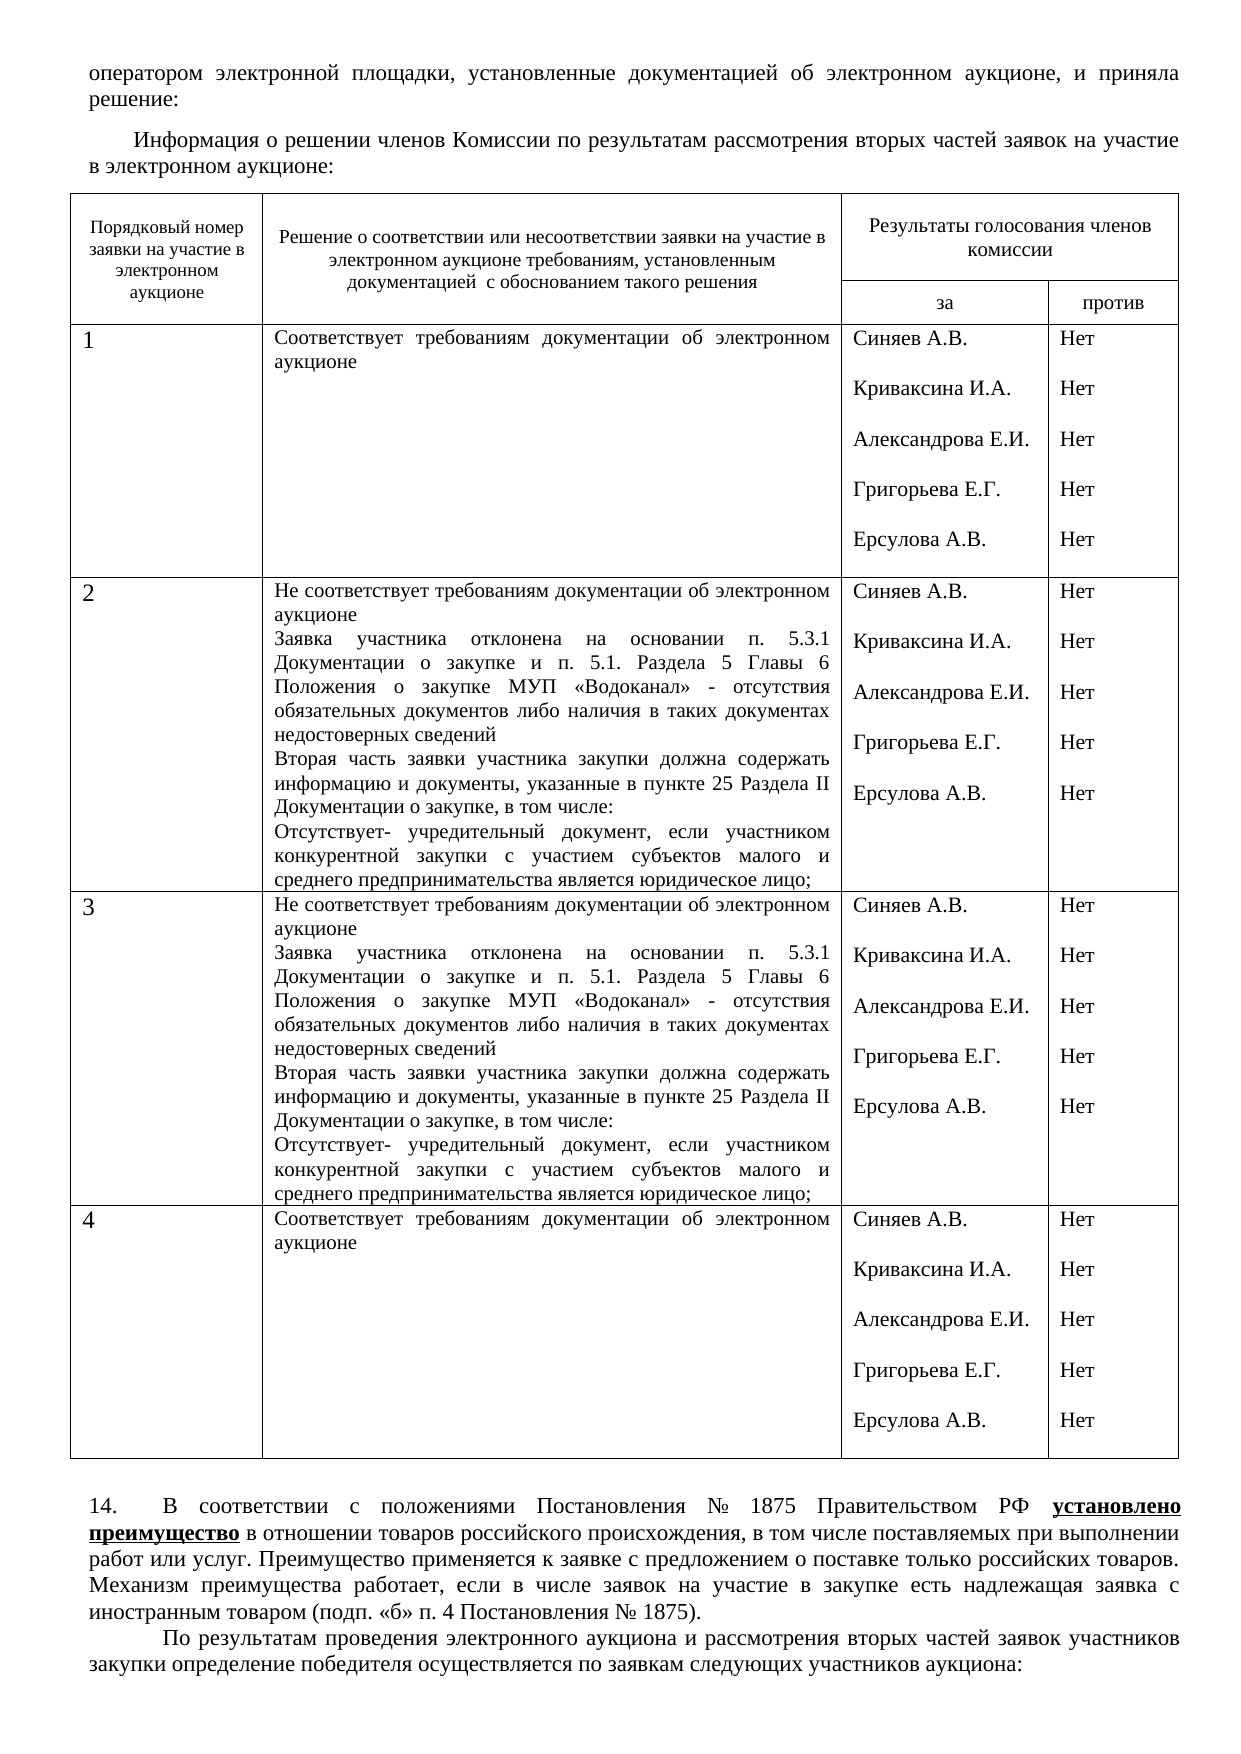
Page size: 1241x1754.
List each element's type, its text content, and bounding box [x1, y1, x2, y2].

table_cell Синяев А.В. Криваксина И.А. Александрова Е.И. Григорьева Е.Г. Ерсулова А.В. [842, 325, 1048, 577]
table_cell 4 [71, 1206, 262, 1458]
table_cell Не соответствует требованиям документации об электронном аукционе Заявка участника отклонена на основании п. 5.3.1 Документации о закупке и п. 5.1. Раздела 5 Главы 6 Положения о закупке МУП «Водоканал» - отсутствия обязательных документов либо наличия в таких документах недостоверных сведений Вторая часть заявки участника закупки должна содержать информацию и документы, указанные в пункте 25 Раздела II Документации о закупке, в том числе: Отсутствует- учредительный документ, если участником конкурентной закупки с участием субъектов малого и среднего предпринимательства является юридическое лицо; [263, 578, 841, 891]
text Информация о решении членов Комиссии по результатам рассмотрения вторых частей заявок на участие в электронном аукционе: [89, 126, 1181, 179]
table_cell Синяев А.В. Криваксина И.А. Александрова Е.И. Григорьева Е.Г. Ерсулова А.В. [842, 1206, 1048, 1458]
table_cell за [842, 281, 1048, 324]
table_header Решение о соответствии или несоответствии заявки на участие в электронном аукционе требованиям, установленным документацией с обоснованием такого решения [263, 194, 841, 324]
table_cell Соответствует требованиям документации об электронном аукционе [263, 1206, 841, 1458]
table_cell Не соответствует требованиям документации об электронном аукционе Заявка участника отклонена на основании п. 5.3.1 Документации о закупке и п. 5.1. Раздела 5 Главы 6 Положения о закупке МУП «Водоканал» - отсутствия обязательных документов либо наличия в таких документах недостоверных сведений Вторая часть заявки участника закупки должна содержать информацию и документы, указанные в пункте 25 Раздела II Документации о закупке, в том числе: Отсутствует- учредительный документ, если участником конкурентной закупки с участием субъектов малого и среднего предпринимательства является юридическое лицо; [263, 892, 841, 1204]
text 14. В соответствии с положениями Постановления № 1875 Правительством РФ установлено преимущество в отношении товаров российского происхождения, в том числе поставляемых при выполнении работ или услуг. Преимущество применяется к заявке с предложением о поставке только российских товаров. Механизм преимущества работает, если в числе заявок на участие в закупке есть надлежащая заявка с иностранным товаром (подп. «б» п. 4 Постановления № 1875). [89, 1492, 1181, 1624]
table_cell против [1049, 281, 1178, 324]
table_cell Нет Нет Нет Нет Нет [1049, 325, 1178, 577]
table_cell Соответствует требованиям документации об электронном аукционе [263, 325, 841, 577]
table_cell 2 [71, 578, 262, 891]
table_cell Синяев А.В. Криваксина И.А. Александрова Е.И. Григорьева Е.Г. Ерсулова А.В. [842, 892, 1048, 1204]
table_cell Нет Нет Нет Нет Нет [1049, 1206, 1178, 1458]
table_header Результаты голосования членов комиссии [842, 194, 1178, 280]
table_header Порядковый номер заявки на участие в электронном аукционе [71, 194, 262, 324]
table_cell Синяев А.В. Криваксина И.А. Александрова Е.И. Григорьева Е.Г. Ерсулова А.В. [842, 578, 1048, 891]
table_cell 1 [71, 325, 262, 577]
table_cell Нет Нет Нет Нет Нет [1049, 892, 1178, 1204]
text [89, 59, 1181, 112]
table_cell Нет Нет Нет Нет Нет [1049, 578, 1178, 891]
table_cell 3 [71, 892, 262, 1204]
text По результатам проведения электронного аукциона и рассмотрения вторых частей заявок участников закупки определение победителя осуществляется по заявкам следующих участников аукциона: [89, 1624, 1181, 1677]
